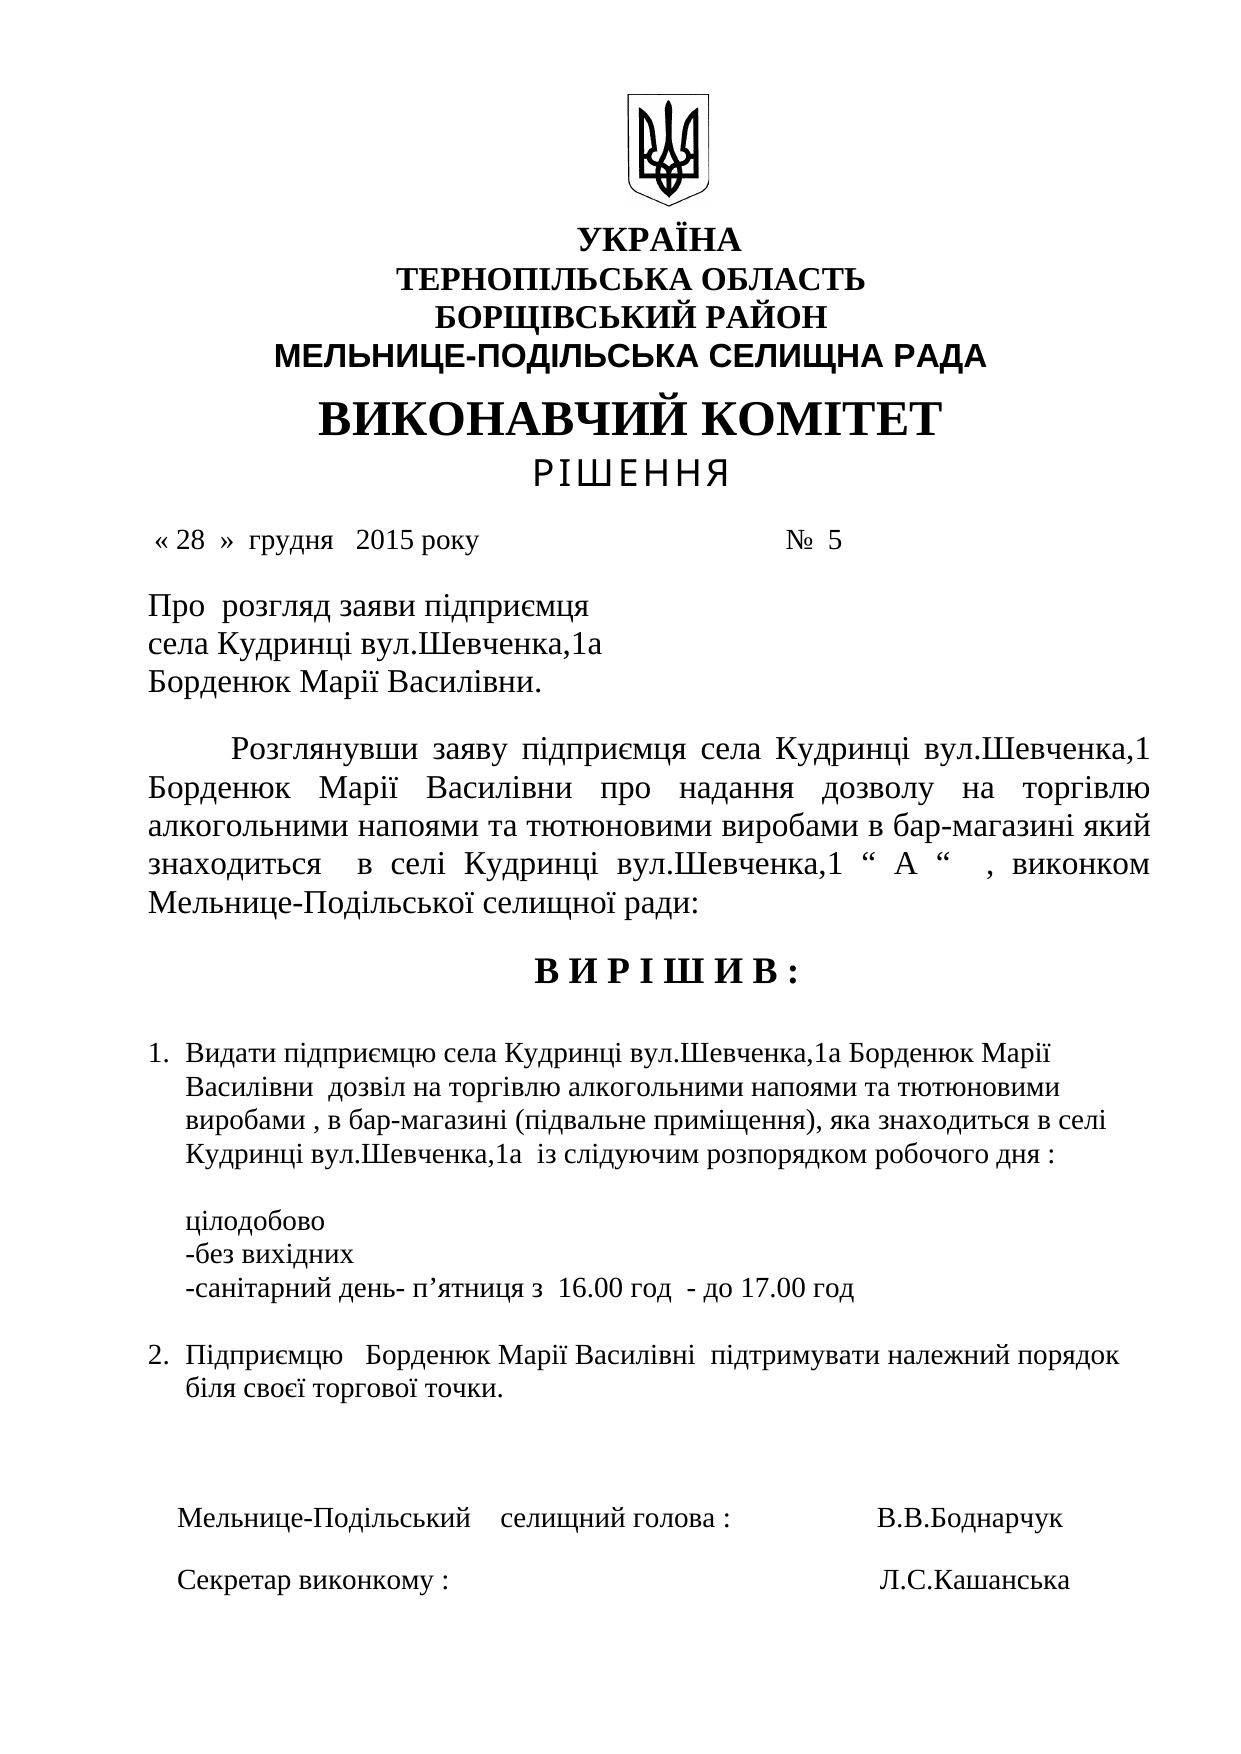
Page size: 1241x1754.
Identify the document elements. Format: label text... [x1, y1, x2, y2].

subtitle Про розгляд заяви підприємця [148, 585, 1152, 623]
text -санітарний день- п’ятниця з 16.00 год - до 17.00 год [185, 1270, 1152, 1303]
text РІШЕННЯ [148, 446, 1114, 497]
subtitle Борденюк Марії Василівни. [148, 661, 1152, 700]
text ВИКОНАВЧИЙ КОМІТЕТ [148, 388, 1114, 446]
text ТЕРНОПІЛЬСЬКА ОБЛАСТЬ [148, 259, 1114, 297]
list Підприємцю Борденюк Марії Василівні підтримувати належний порядок біля своєї торгової точки. [148, 1337, 1152, 1404]
text УКРАЇНА [148, 218, 1161, 259]
text В И Р І Ш И В : [148, 949, 1152, 992]
text -без вихідних [185, 1236, 1152, 1270]
text Секретар виконкому : Л.С.Кашанська [148, 1562, 1152, 1596]
text БОРЩІВСЬКИЙ РАЙОН [148, 297, 1114, 336]
text Мельнице-Подільський селищний голова : В.В.Боднарчук [148, 1500, 1152, 1533]
text « 28 » грудня 2015 року № 5 [148, 522, 1152, 556]
text МЕЛЬНИЦЕ-ПОДІЛЬСЬКА СЕЛИЩНА РАДА [148, 336, 1114, 374]
subtitle села Кудринці вул.Шевченка,1а [148, 623, 1152, 661]
subtitle Розглянувши заяву підприємця села Кудринці вул.Шевченка,1 Борденюк Марії Василівни про надання дозволу на торгівлю алкогольними напоями та тютюновими виробами в бар-магазині який знаходиться в селі Кудринці вул.Шевченка,1 “ А “ , виконком Мельнице-Подільської селищної ради: [148, 728, 1152, 920]
text цілодобово [185, 1203, 1152, 1236]
list Видати підприємцю села Кудринці вул.Шевченка,1а Борденюк Марії Василівни дозвіл на торгівлю алкогольними напоями та тютюновими виробами , в бар-магазині (підвальне приміщення), яка знаходиться в селі Кудринці вул.Шевченка,1а із слідуючим розпорядком робочого дня : [148, 1035, 1152, 1169]
